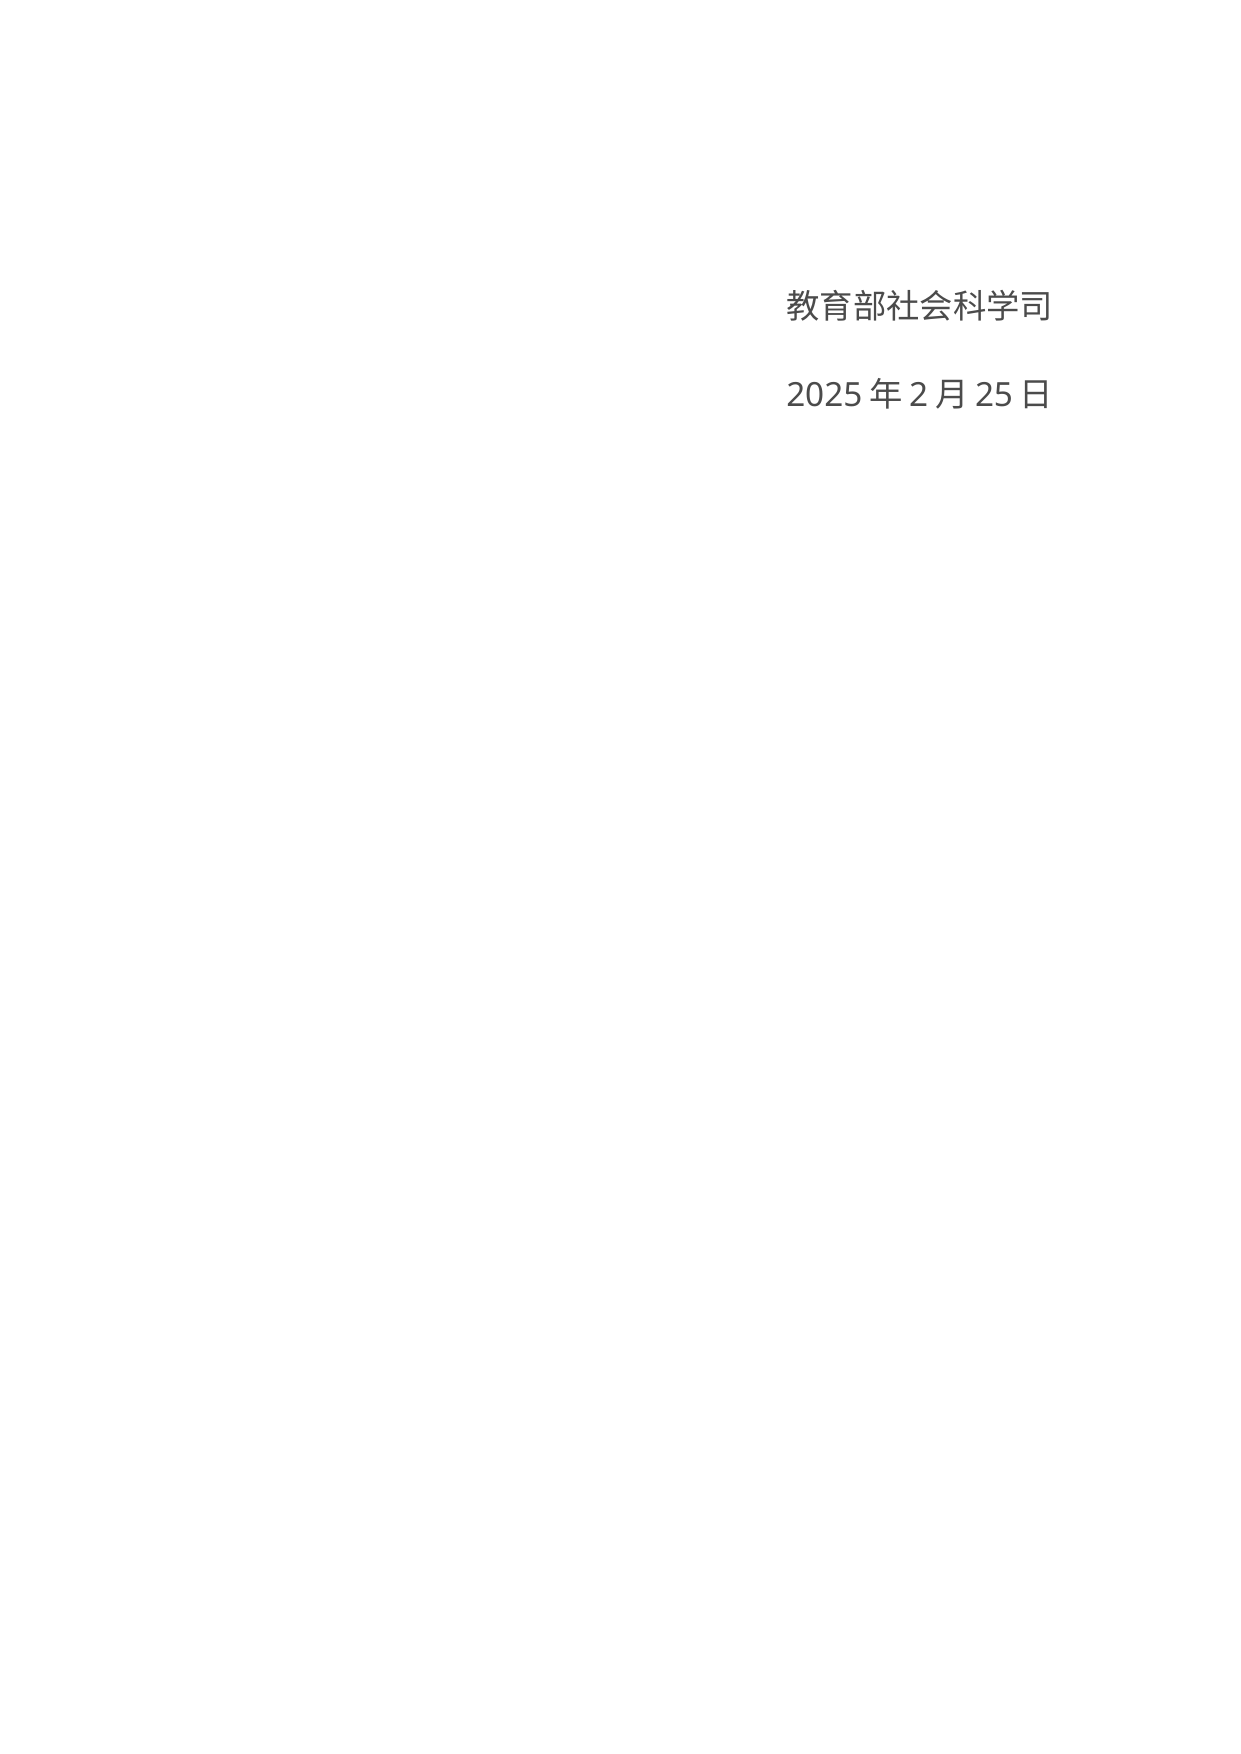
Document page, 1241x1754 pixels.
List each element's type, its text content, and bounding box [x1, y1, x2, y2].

text 教育部社会科学司 [187, 260, 1053, 348]
text 2025年2月25日 [187, 348, 1053, 436]
